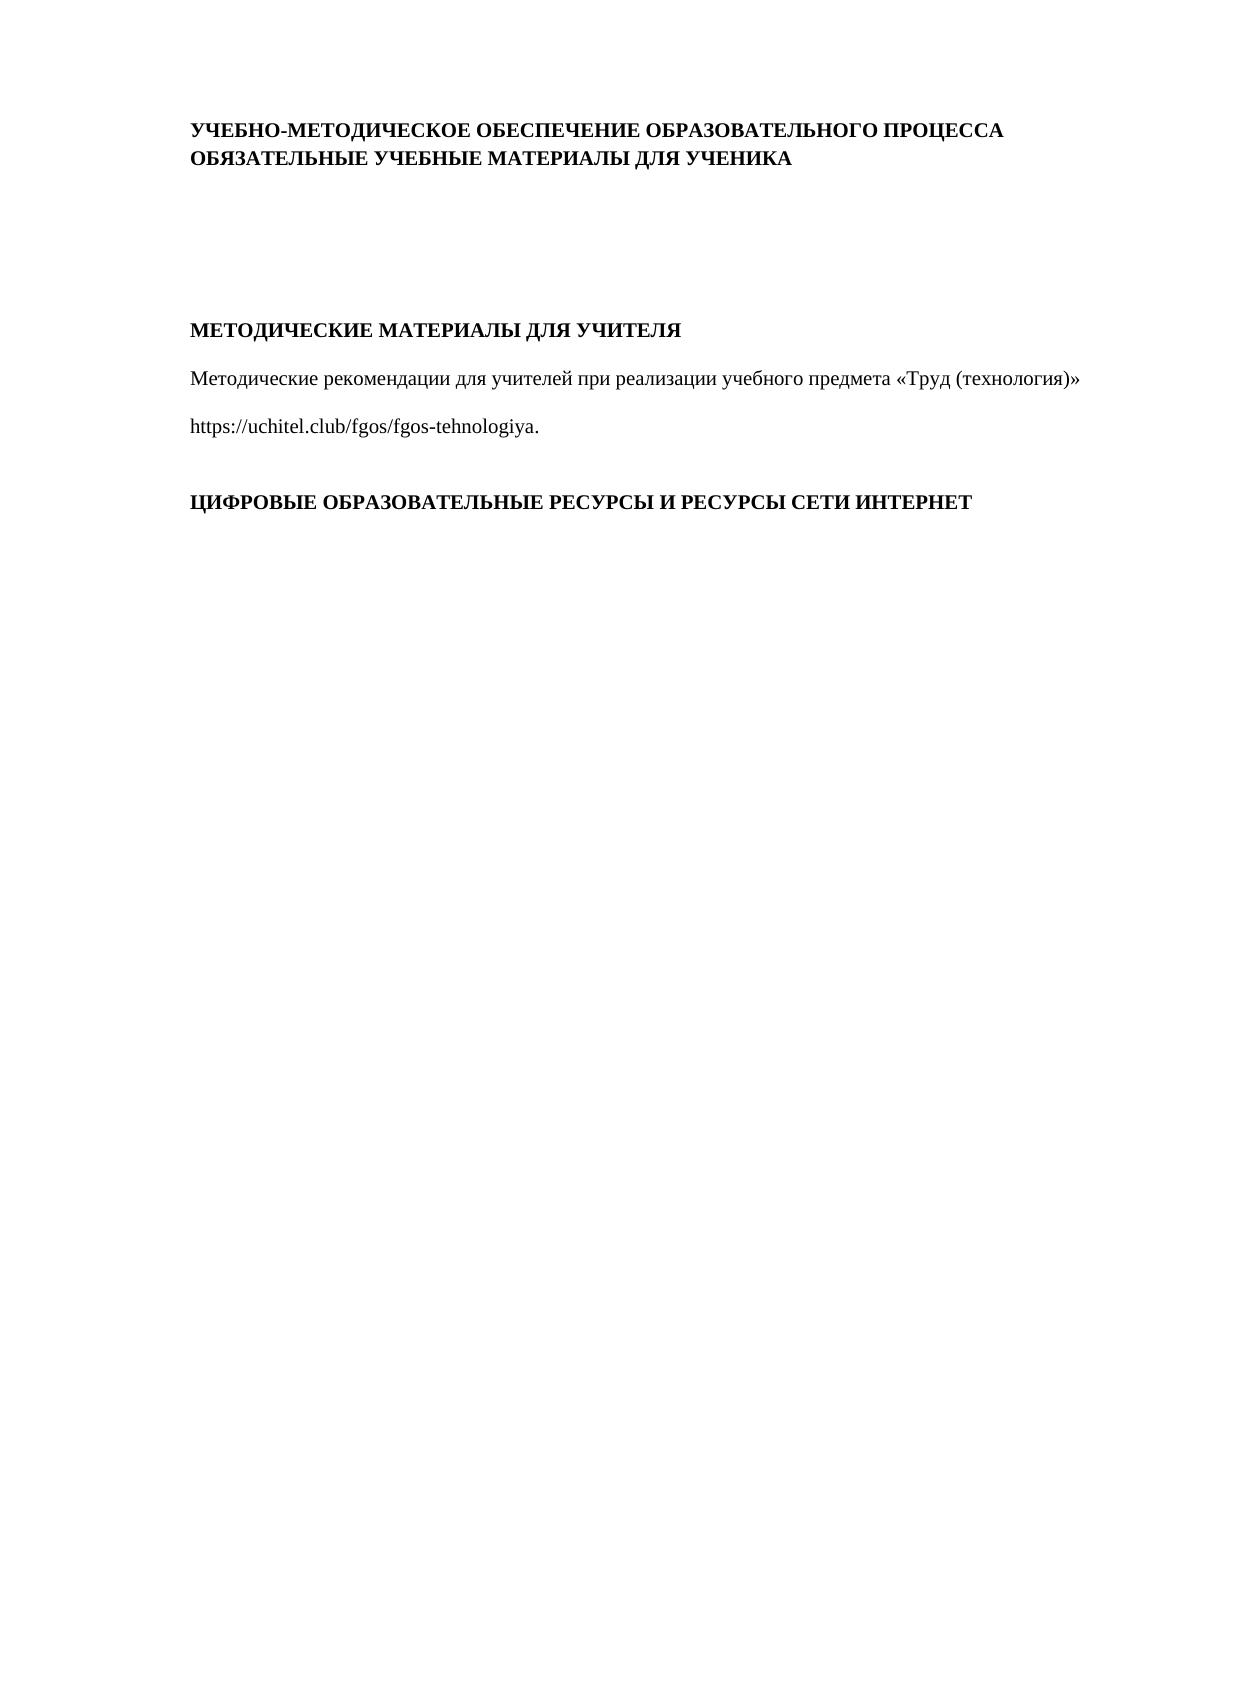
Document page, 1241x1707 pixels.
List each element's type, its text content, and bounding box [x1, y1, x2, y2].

text ЦИФРОВЫЕ ОБРАЗОВАТЕЛЬНЫЕ РЕСУРСЫ И РЕСУРСЫ СЕТИ ИНТЕРНЕТ [190, 490, 1152, 514]
text МЕТОДИЧЕСКИЕ МАТЕРИАЛЫ ДЛЯ УЧИТЕЛЯ [190, 318, 1152, 342]
text Методические рекомендации для учителей при реализации учебного предмета «Труд (технология)» https://uchitel.club/fgos/fgos-tehnologiya. [190, 366, 1152, 438]
text УЧЕБНО-МЕТОДИЧЕСКОЕ ОБЕСПЕЧЕНИЕ ОБРАЗОВАТЕЛЬНОГО ПРОЦЕССА [190, 118, 1152, 142]
text ОБЯЗАТЕЛЬНЫЕ УЧЕБНЫЕ МАТЕРИАЛЫ ДЛЯ УЧЕНИКА [190, 146, 1152, 170]
